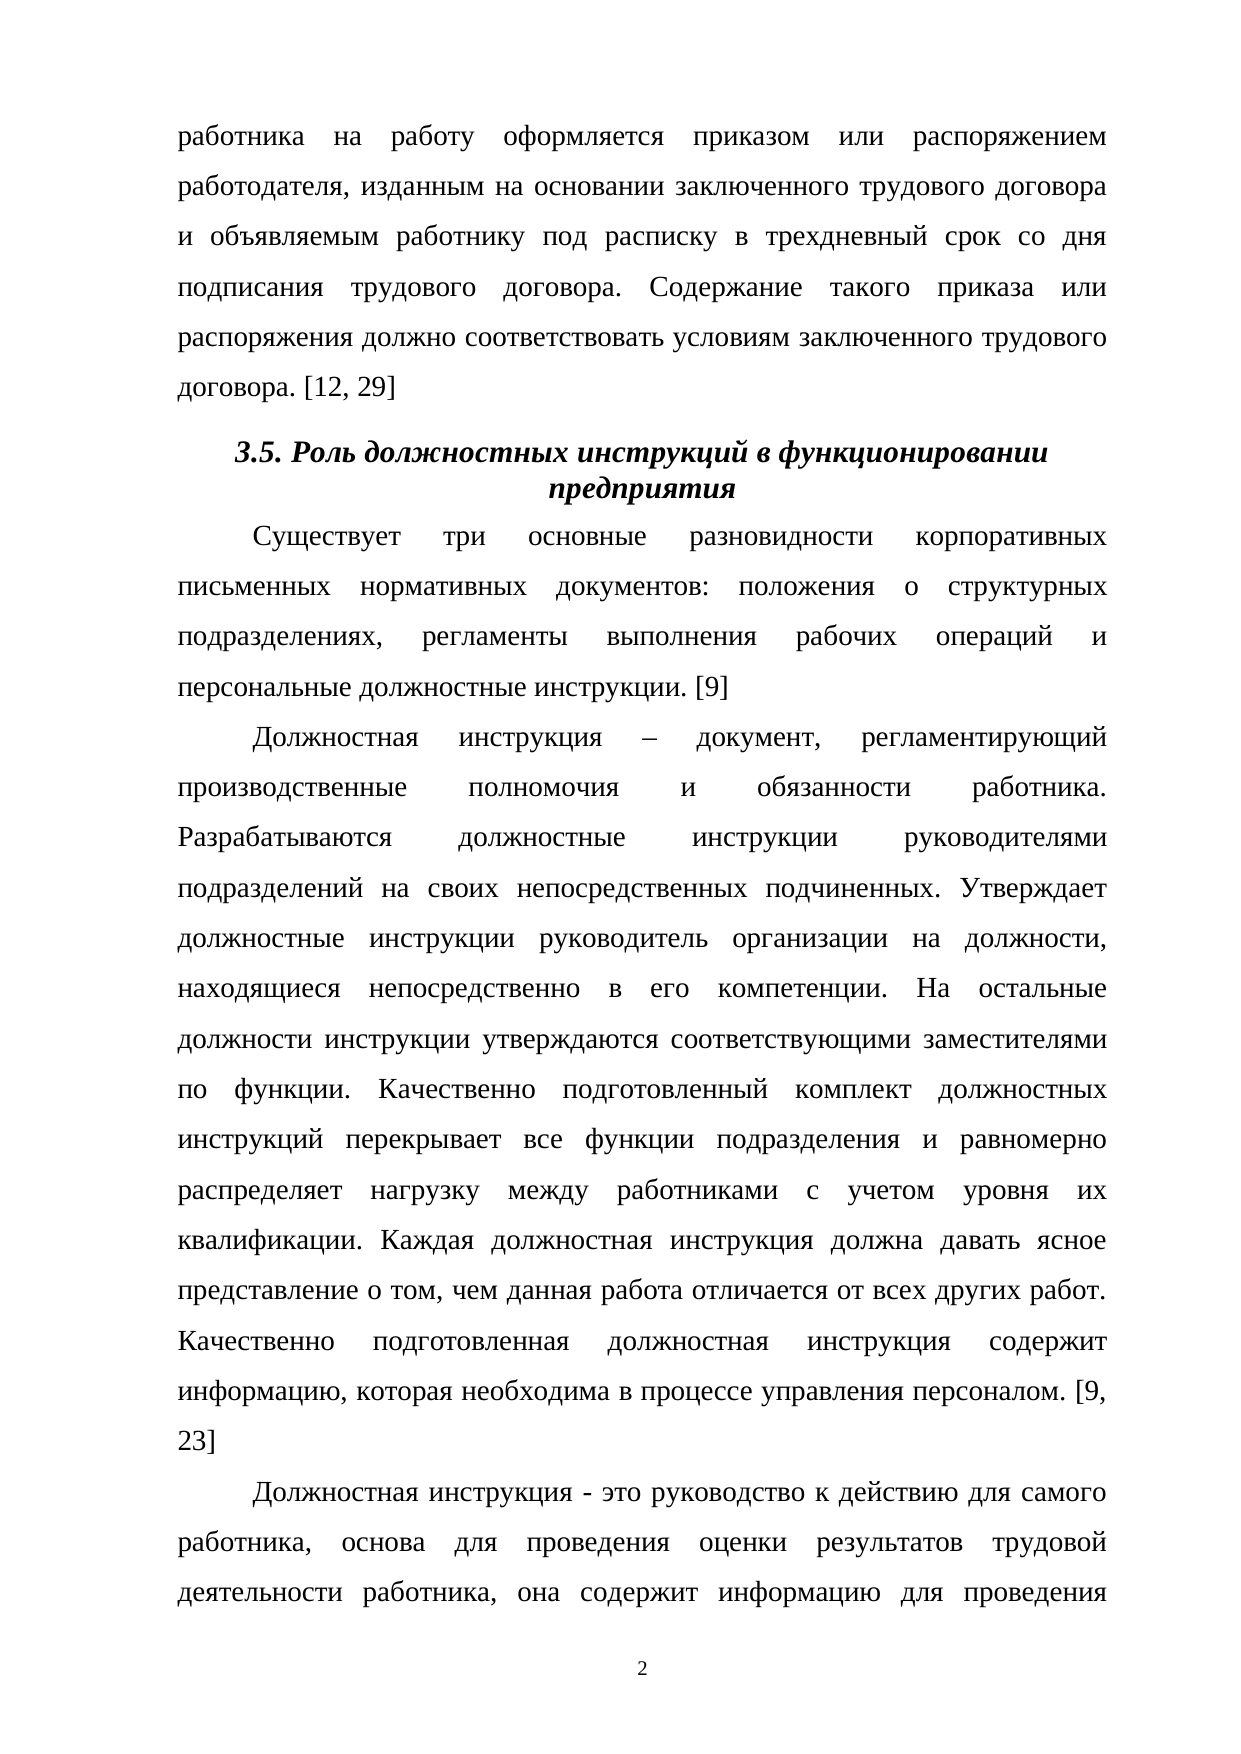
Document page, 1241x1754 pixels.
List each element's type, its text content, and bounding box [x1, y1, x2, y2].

text Должностная инструкция – документ, регламентирующий производственные полномочия и обязанности работника. Разрабатываются должностные инструкции руководителями подразделений на своих непосредственных подчиненных. Утверждает должностные инструкции руководитель организации на должности, находящиеся непосредственно в его компетенции. На остальные должности инструкции утверждаются соответствующими заместителями по функции. Качественно подготовленный комплект должностных инструкций перекрывает все функции подразделения и равномерно распределяет нагрузку между работниками с учетом уровня их квалификации. Каждая должностная инструкция должна давать ясное представление о том, чем данная работа отличается от всех других работ. Качественно подготовленная должностная инструкция содержит информацию, которая необходима в процессе управления персоналом. [9, 23] [177, 719, 1107, 1457]
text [177, 118, 1107, 403]
text Существует три основные разновидности корпоративных письменных нормативных документов: положения о структурных подразделениях, регламенты выполнения рабочих операций и персональные должностные инструкции. [9] [177, 518, 1107, 702]
text 3.5. Роль должностных инструкций в функционировании предприятия [177, 432, 1107, 505]
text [177, 1474, 1107, 1608]
